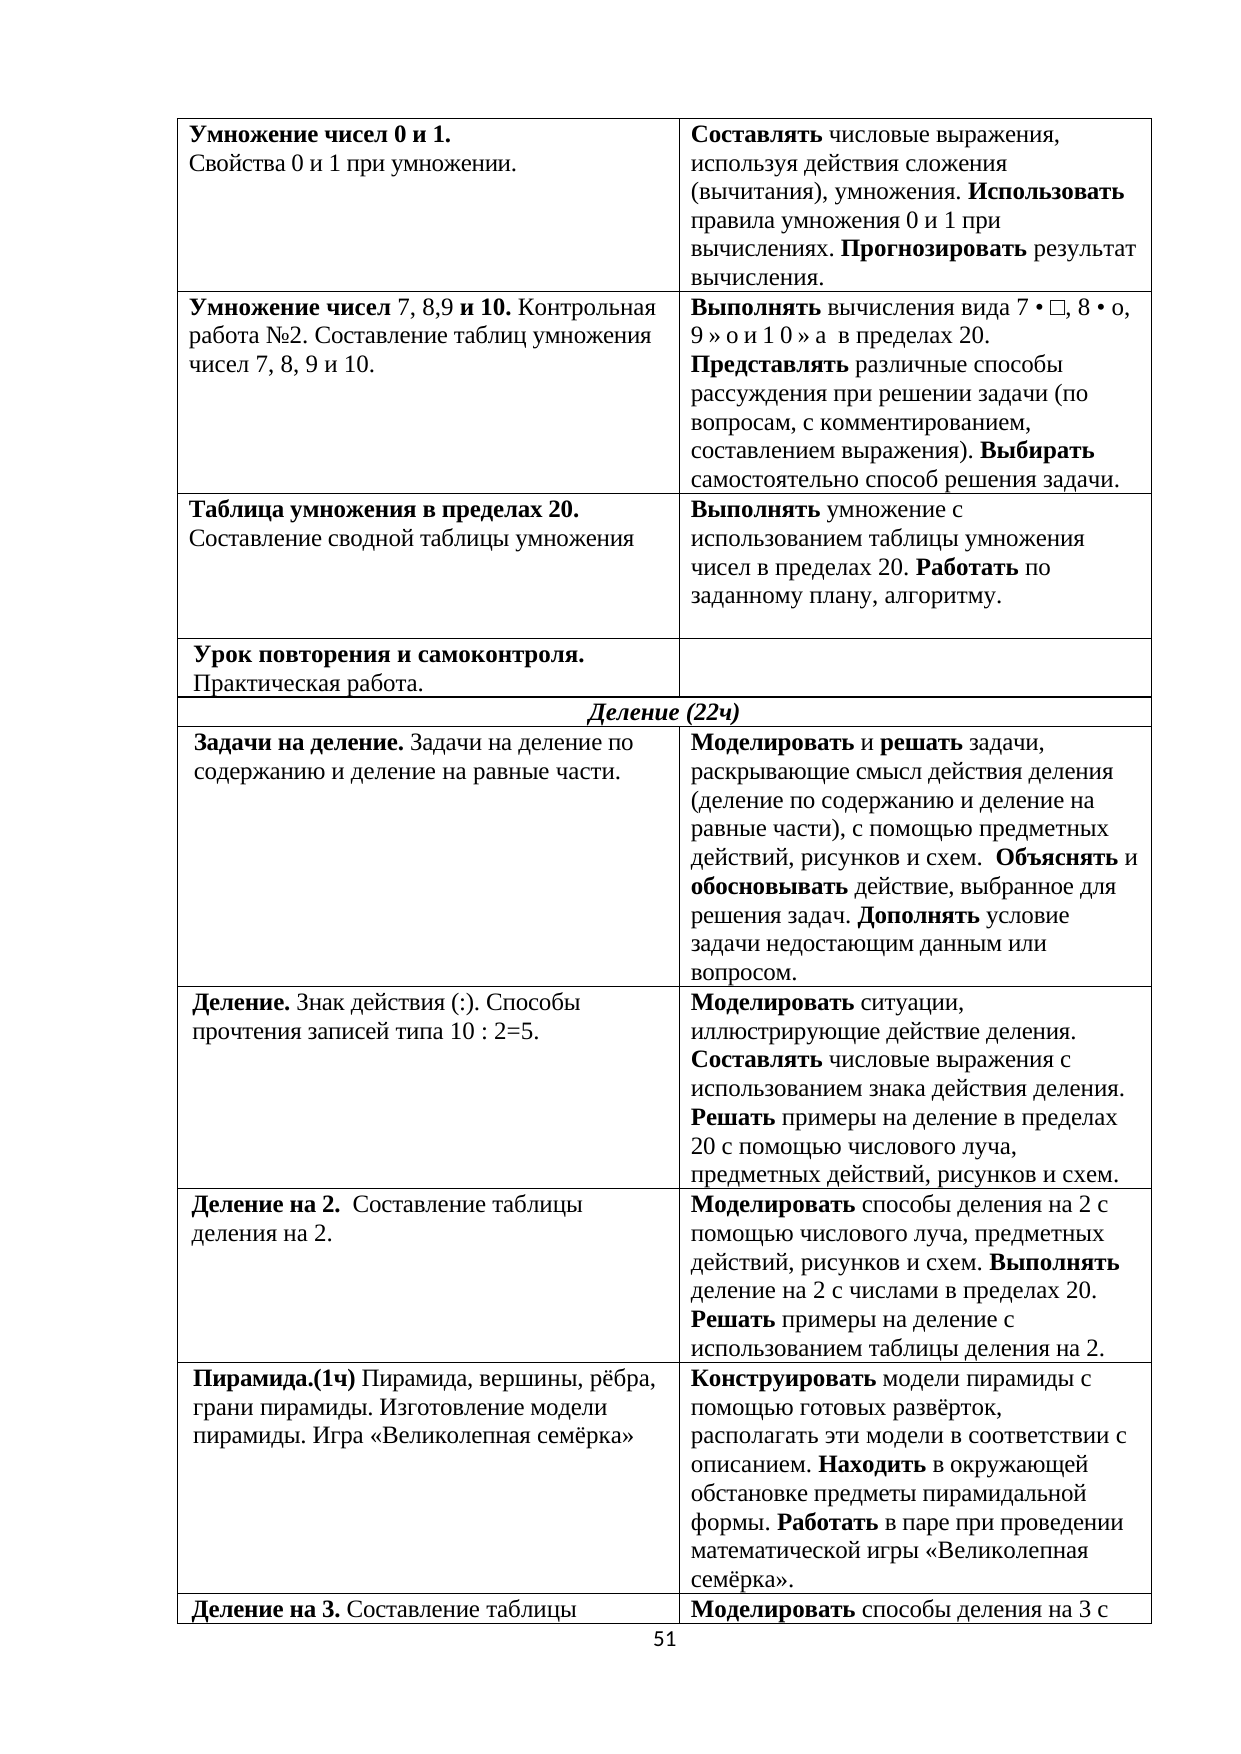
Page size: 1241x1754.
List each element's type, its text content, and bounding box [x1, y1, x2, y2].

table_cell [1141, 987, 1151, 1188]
table_cell Умножение чисел 7, 8,9 и 10. Контрольная работа №2. Составление таблиц умножения чисел 7, 8, 9 и 10. [178, 292, 679, 493]
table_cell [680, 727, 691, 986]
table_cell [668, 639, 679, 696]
table_cell Деление. Знак действия (:). Способы прочтения записей типа 10 : 2=5. [178, 987, 679, 1188]
table_cell [680, 639, 1151, 696]
table_cell Таблица умножения в пределах 20. Составление сводной таблицы умножения [178, 494, 679, 638]
table_cell Умножение чисел 0 и 1. Свойства 0 и 1 при умножении. [178, 119, 679, 291]
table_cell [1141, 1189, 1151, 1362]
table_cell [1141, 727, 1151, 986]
table_cell Деление (22ч) [178, 698, 1151, 726]
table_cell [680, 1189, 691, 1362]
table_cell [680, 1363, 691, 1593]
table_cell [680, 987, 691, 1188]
table_cell Пирамида.(1ч) Пирамида, вершины, рёбра, грани пирамиды. Изготовление модели пирамиды. Игра «Великолепная семёрка» [178, 1363, 679, 1593]
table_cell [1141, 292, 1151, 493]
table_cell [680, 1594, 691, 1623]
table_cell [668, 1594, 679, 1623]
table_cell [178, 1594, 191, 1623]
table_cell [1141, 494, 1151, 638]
table_cell Деление на 2. Составление таблицы деления на 2. [178, 1189, 679, 1362]
table_cell Задачи на деление. Задачи на деление по содержанию и деление на равные части. [178, 727, 679, 986]
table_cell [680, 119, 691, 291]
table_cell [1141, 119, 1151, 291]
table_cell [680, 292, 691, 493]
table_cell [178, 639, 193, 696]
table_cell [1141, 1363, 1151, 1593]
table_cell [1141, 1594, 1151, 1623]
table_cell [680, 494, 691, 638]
